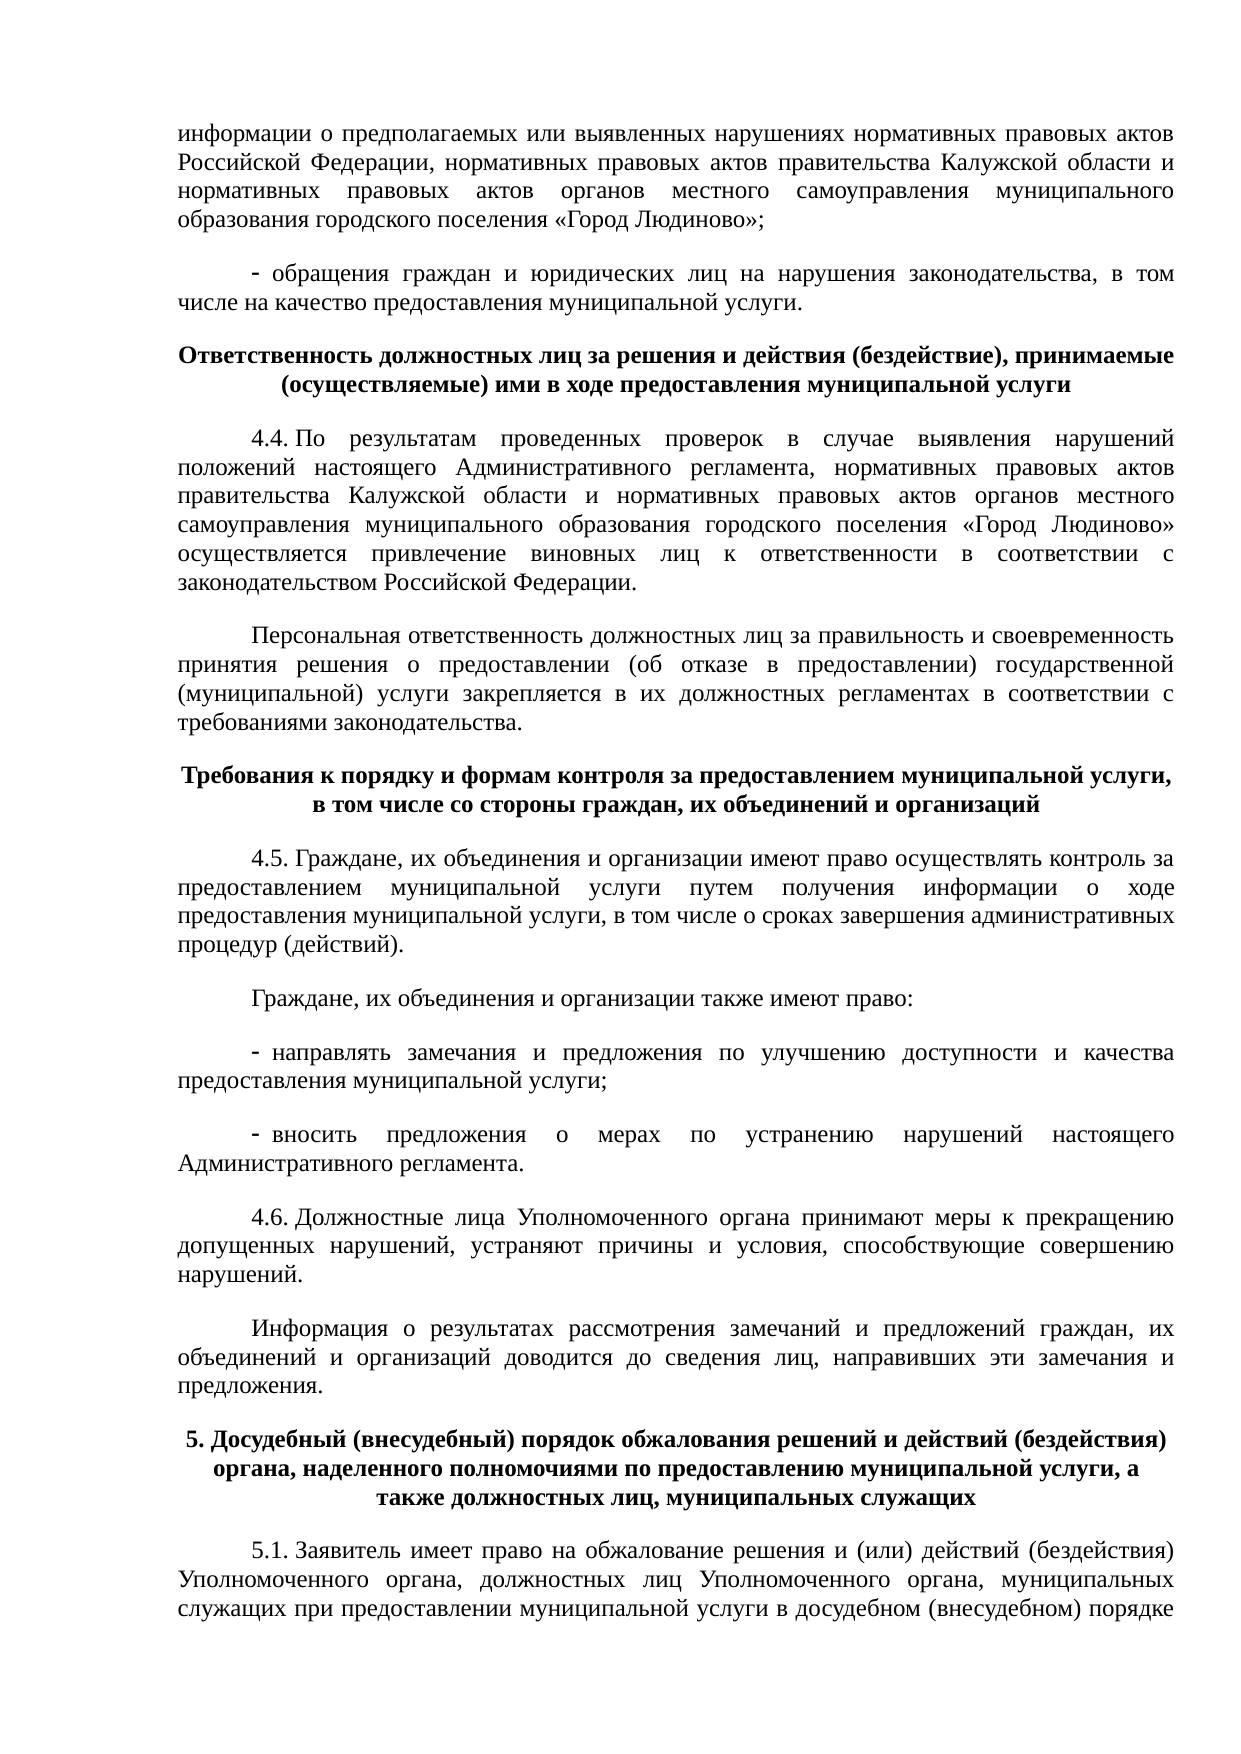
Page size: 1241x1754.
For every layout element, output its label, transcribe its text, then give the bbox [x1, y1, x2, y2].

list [177, 118, 1175, 233]
list направлять замечания и предложения по улучшению доступности и качества предоставления муниципальной услуги; [177, 1037, 1175, 1094]
list обращения граждан и юридических лиц на нарушения законодательства, в том числе на качество предоставления муниципальной услуги. [177, 258, 1175, 316]
list Граждане, их объединения и организации имеют право осуществлять контроль за предоставлением муниципальной услуги путем получения информации о ходе предоставления муниципальной услуги, в том числе о сроках завершения административных процедур (действий). [177, 843, 1175, 958]
list вносить предложения о мерах по устранению нарушений настоящего Административного регламента. [177, 1119, 1175, 1177]
list По результатам проведенных проверок в случае выявления нарушений положений настоящего Административного регламента, нормативных правовых актов правительства Калужской области и нормативных правовых актов органов местного самоуправления муниципального образования городского поселения «Город Людиново» осуществляется привлечение виновных лиц к ответственности в соответствии с законодательством Российской Федерации. [177, 423, 1175, 596]
title Досудебный (внесудебный) порядок обжалования решений и действий (бездействия) органа, наделенного полномочиями по предоставлению муниципальной услуги, а также должностных лиц, муниципальных служащих [177, 1424, 1175, 1511]
list Должностные лица Уполномоченного органа принимают меры к прекращению допущенных нарушений, устраняют причины и условия, способствующие совершению нарушений. [177, 1202, 1175, 1288]
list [177, 1536, 1175, 1622]
text Ответственность должностных лиц за решения и действия (бездействие), принимаемые (осуществляемые) ими в ходе предоставления муниципальной услуги [177, 341, 1175, 398]
text Граждане, их объединения и организации также имеют право: [177, 983, 1175, 1012]
text Информация о результатах рассмотрения замечаний и предложений граждан, их объединений и организаций доводится до сведения лиц, направивших эти замечания и предложения. [177, 1313, 1175, 1399]
text Требования к порядку и формам контроля за предоставлением муниципальной услуги, в том числе со стороны граждан, их объединений и организаций [177, 761, 1175, 818]
text Персональная ответственность должностных лиц за правильность и своевременность принятия решения о предоставлении (об отказе в предоставлении) государственной (муниципальной) услуги закрепляется в их должностных регламентах в соответствии с требованиями законодательства. [177, 621, 1175, 736]
